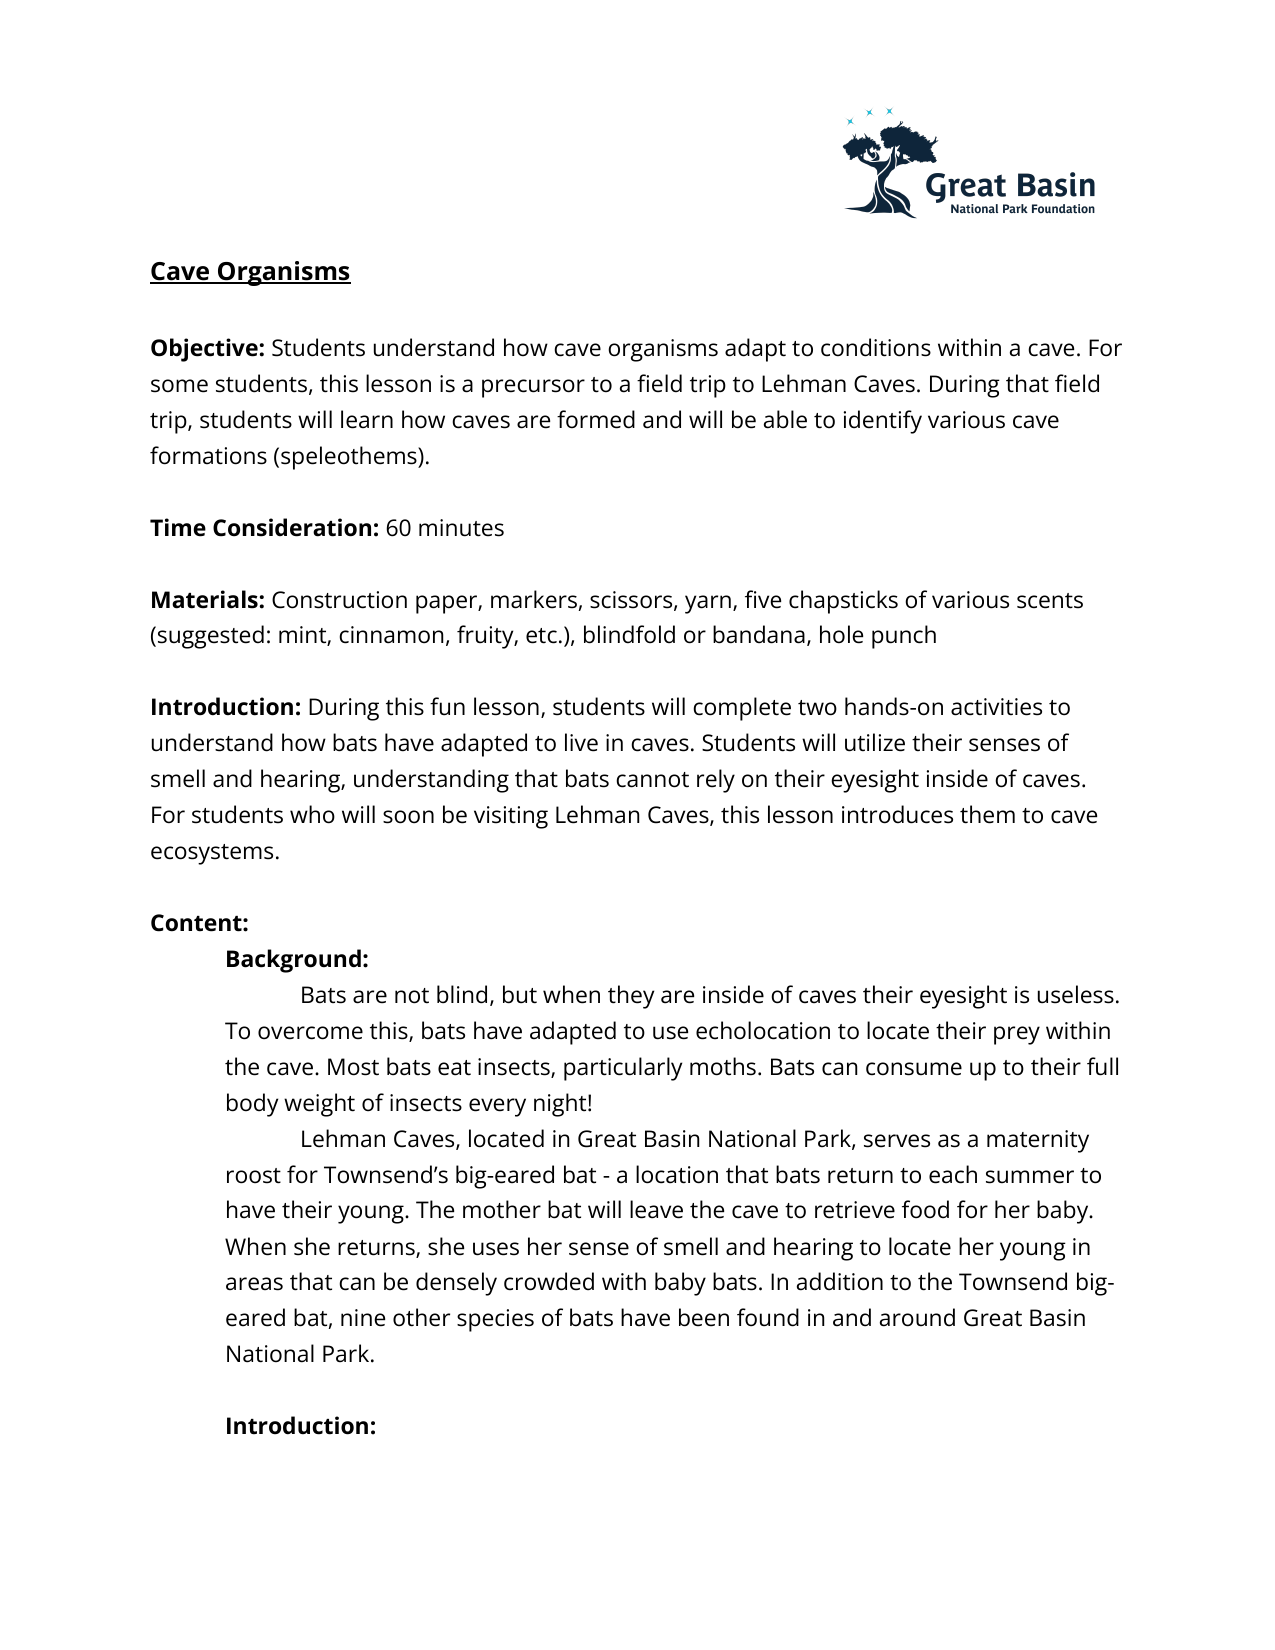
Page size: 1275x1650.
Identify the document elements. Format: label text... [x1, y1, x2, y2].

text Bats are not blind, but when they are inside of caves their eyesight is useless. To overcome this, bats have adapted to use echolocation to locate their prey within the cave. Most bats eat insects, particularly moths. Bats can consume up to their full body weight of insects every night! [225, 979, 1125, 1118]
text Introduction: [150, 1410, 1125, 1441]
text Objective: Students understand how cave organisms adapt to conditions within a cave. For some students, this lesson is a precursor to a field trip to Lehman Caves. During that field trip, students will learn how caves are formed and will be able to identify various cave formations (speleothems). [150, 332, 1125, 471]
text Introduction: During this fun lesson, students will complete two hands-on activities to understand how bats have adapted to live in caves. Students will utilize their senses of smell and hearing, understanding that bats cannot rely on their eyesight inside of caves. For students who will soon be visiting Lehman Caves, this lesson introduces them to cave ecosystems. [150, 691, 1125, 866]
text Background: [150, 943, 1125, 974]
picture [811, 75, 1125, 250]
text Time Consideration: 60 minutes [150, 512, 1125, 543]
text Content: [150, 907, 1125, 938]
text Lehman Caves, located in Great Basin National Park, serves as a maternity roost for Townsend’s big-eared bat - a location that bats return to each summer to have their young. The mother bat will leave the cave to retrieve food for her baby. When she returns, she uses her sense of smell and hearing to locate her young in areas that can be densely crowded with baby bats. In addition to the Townsend big-eared bat, nine other species of bats have been found in and around Great Basin National Park. [225, 1123, 1125, 1369]
text Cave Organisms [150, 254, 1125, 288]
text Materials: Construction paper, markers, scissors, yarn, five chapsticks of various scents (suggested: mint, cinnamon, fruity, etc.), blindfold or bandana, hole punch [150, 583, 1125, 651]
